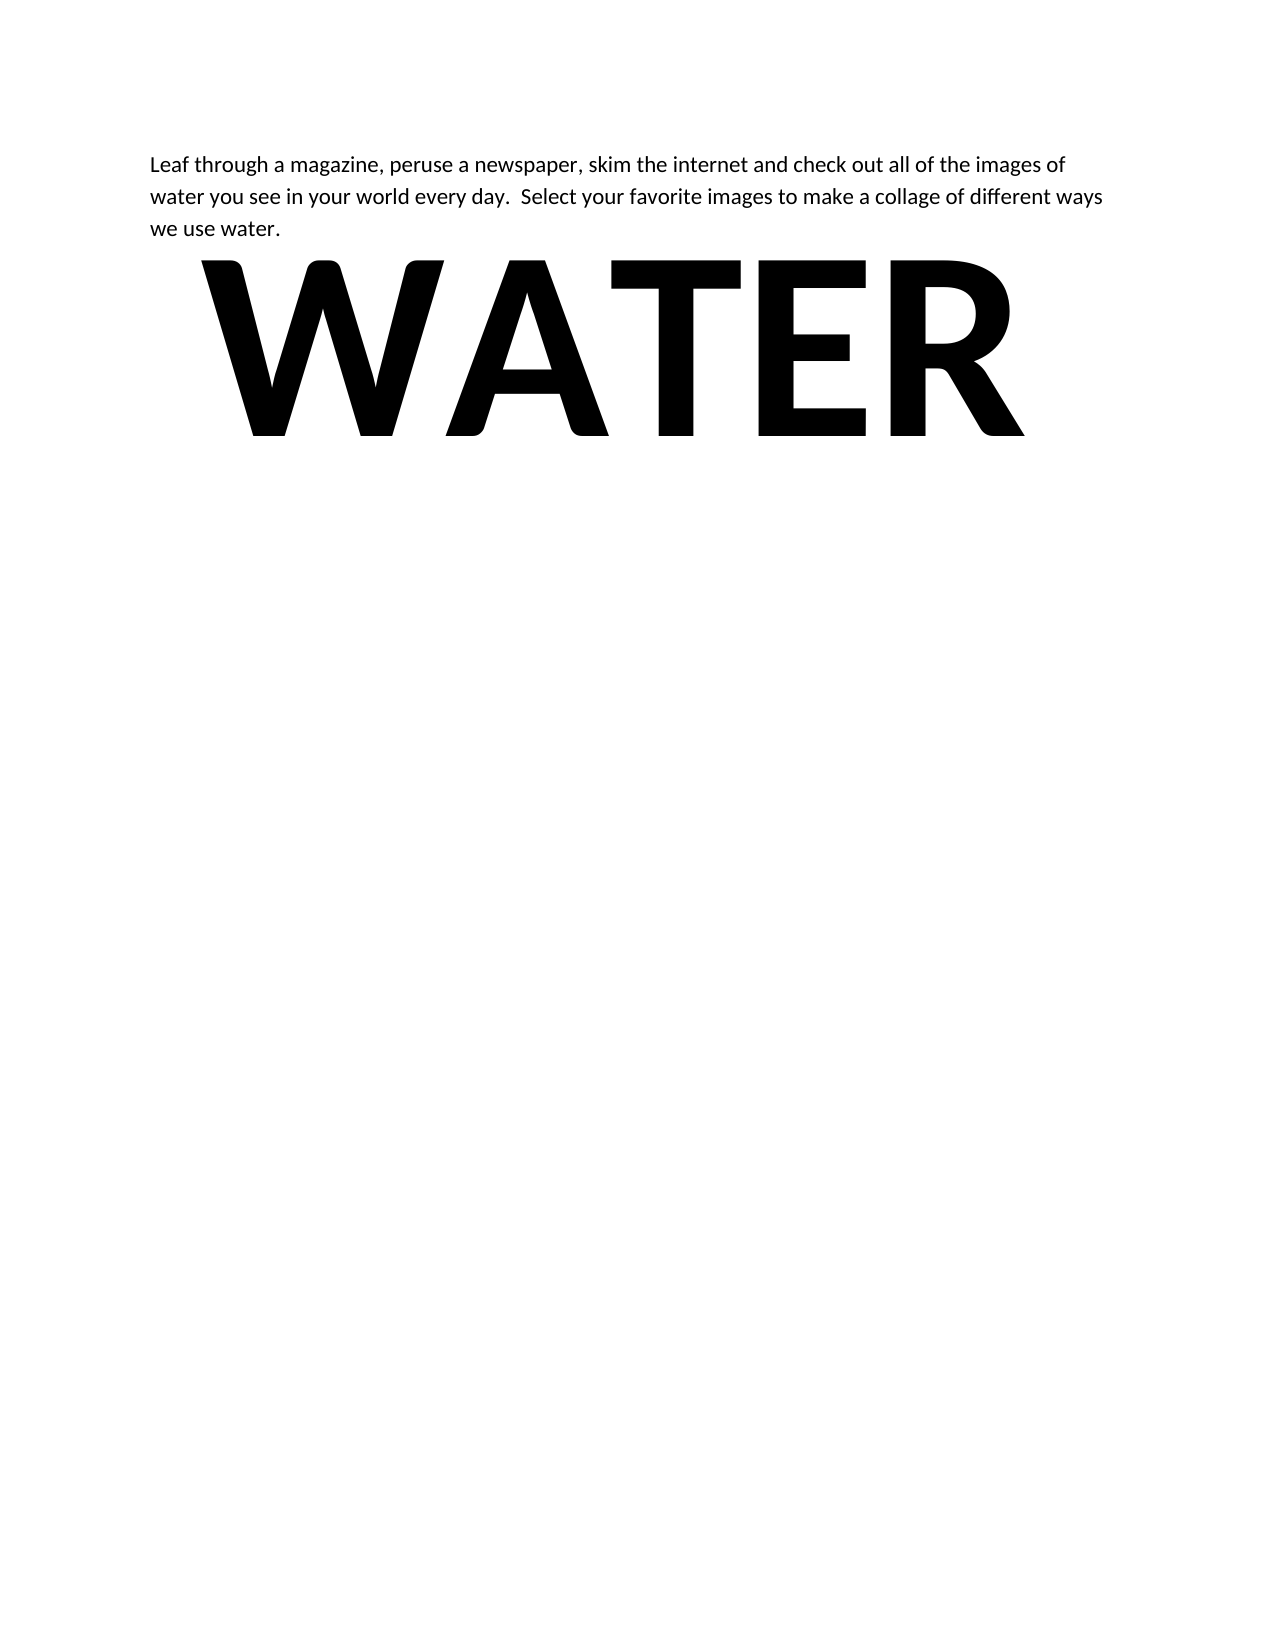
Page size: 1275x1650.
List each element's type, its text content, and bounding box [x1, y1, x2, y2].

text Leaf through a magazine, peruse a newspaper, skim the internet and check out all of the images of water you see in your world every day. Select your favorite images to make a collage of different ways we use water. [150, 150, 1125, 242]
